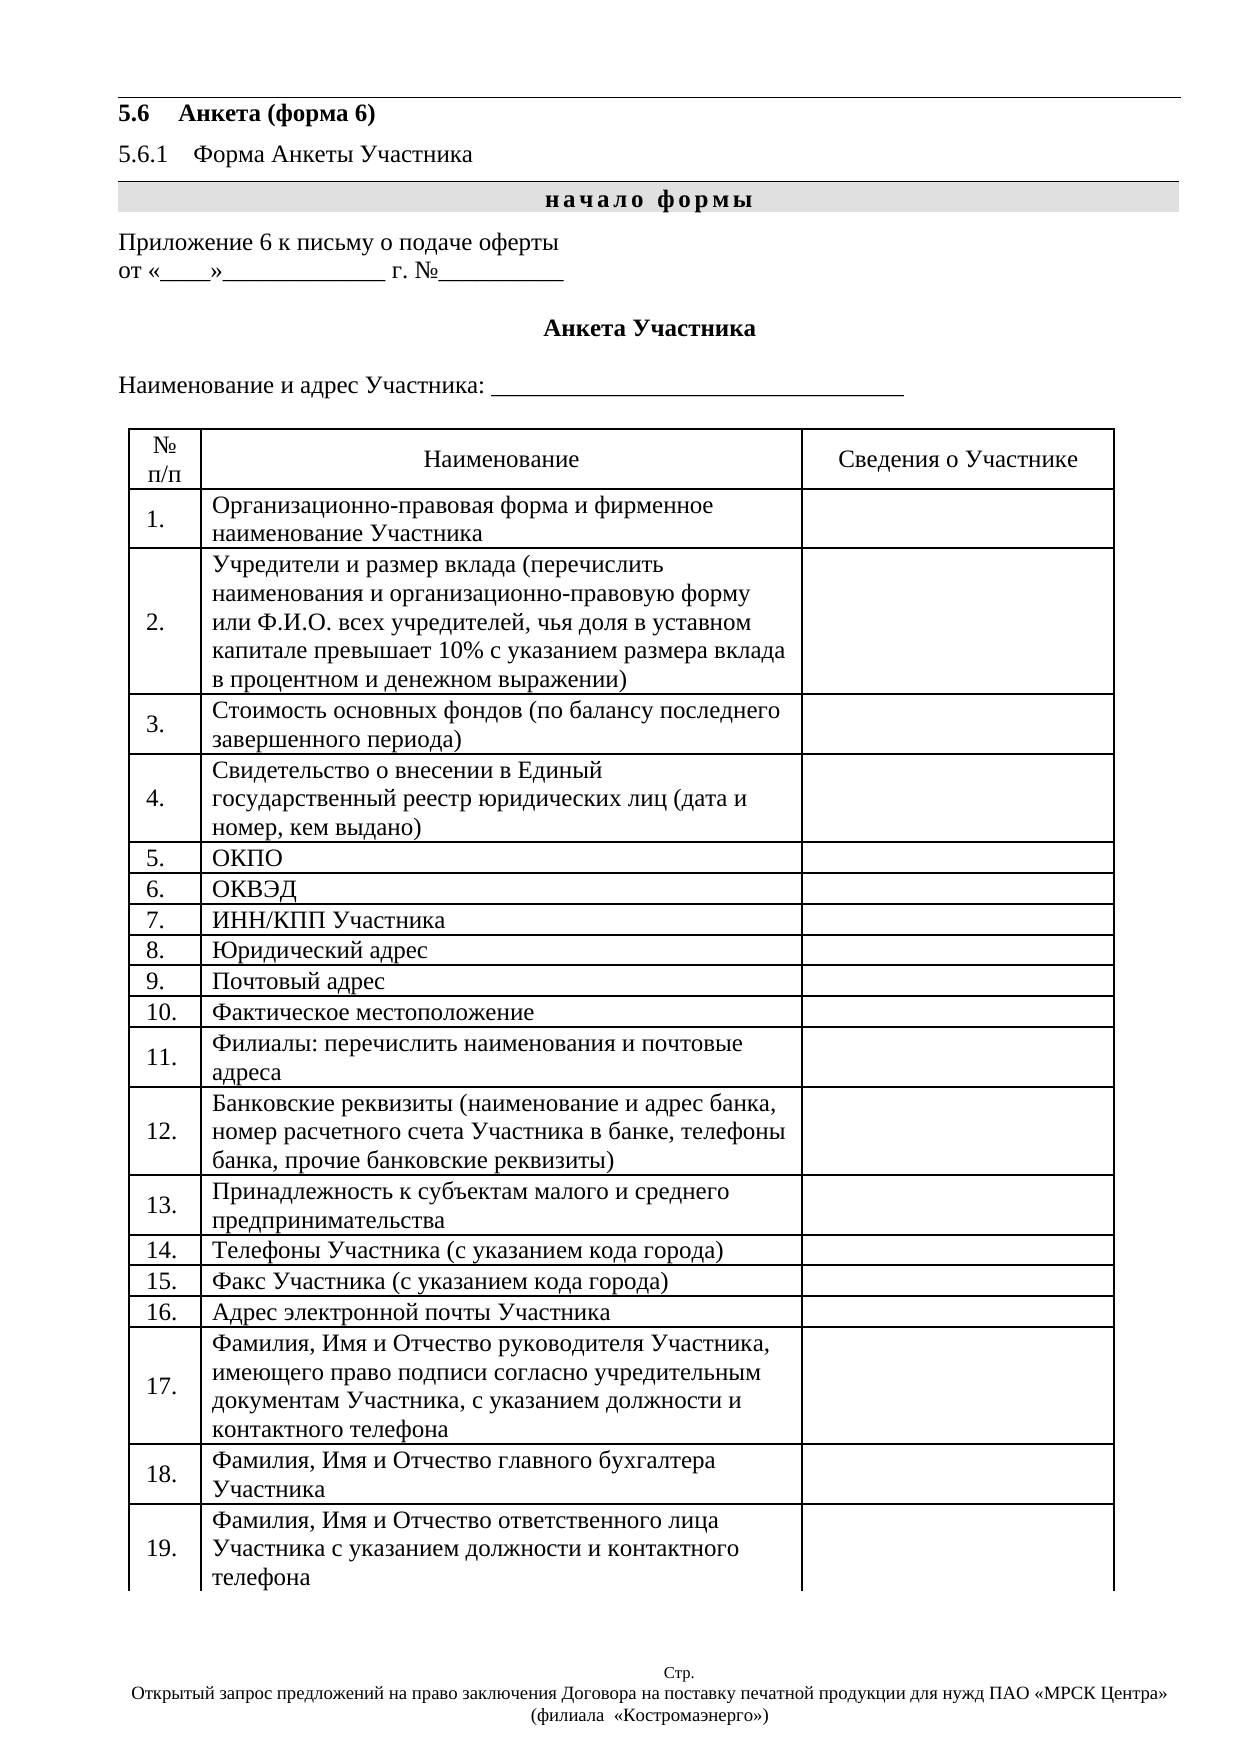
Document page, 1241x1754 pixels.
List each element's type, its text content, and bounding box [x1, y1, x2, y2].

table_cell [130, 1176, 200, 1233]
table_cell ОКВЭД [202, 874, 801, 903]
table_cell [130, 695, 200, 753]
table_cell [130, 997, 200, 1026]
table_cell [803, 1297, 1113, 1326]
table_cell [130, 1088, 200, 1174]
table_cell Стоимость основных фондов (по балансу последнего завершенного периода) [202, 695, 801, 753]
table_cell [130, 1297, 200, 1326]
table_cell [803, 1328, 1113, 1443]
table_cell [803, 1088, 1113, 1174]
table_header Наименование [202, 430, 801, 488]
table_cell [130, 1328, 200, 1443]
table_cell [130, 1266, 200, 1295]
table_cell [803, 490, 1113, 547]
table_cell [803, 1445, 1113, 1503]
table_cell [803, 755, 1113, 841]
text начало формы [118, 182, 1179, 212]
table_cell [130, 1236, 200, 1264]
table_cell Адрес электронной почты Участника [202, 1297, 801, 1326]
table_cell [803, 1236, 1113, 1264]
table_cell [130, 843, 200, 872]
text Анкета Участника [118, 313, 1181, 342]
table_cell Юридический адрес [202, 936, 801, 964]
table_cell [803, 905, 1113, 933]
table_cell [803, 997, 1113, 1026]
table_cell [803, 1266, 1113, 1295]
table_cell Факс Участника (с указанием кода города) [202, 1266, 801, 1295]
table_cell [130, 549, 200, 693]
table_cell [130, 755, 200, 841]
table_cell Фактическое местоположение [202, 997, 801, 1026]
table_cell Телефоны Участника (с указанием кода города) [202, 1236, 801, 1264]
table_cell Принадлежность к субъектам малого и среднего предпринимательства [202, 1176, 801, 1233]
table_cell [130, 1445, 200, 1503]
table_cell ИНН/КПП Участника [202, 905, 801, 933]
table_cell Банковские реквизиты (наименование и адрес банка, номер расчетного счета Участника в банке, телефоны банка, прочие банковские реквизиты) [202, 1088, 801, 1174]
table_cell Филиалы: перечислить наименования и почтовые адреса [202, 1028, 801, 1086]
table_cell Фамилия, Имя и Отчество главного бухгалтера Участника [202, 1445, 801, 1503]
table_header Сведения о Участнике [803, 430, 1113, 488]
table_cell [130, 490, 200, 547]
table_cell Организационно-правовая форма и фирменное наименование Участника [202, 490, 801, 547]
table_cell [130, 936, 200, 964]
table_cell [803, 549, 1113, 693]
table_cell [130, 874, 200, 903]
table_cell [803, 874, 1113, 903]
table_cell [803, 936, 1113, 964]
subtitle Анкета (форма 6) [118, 98, 1181, 127]
table_cell Почтовый адрес [202, 966, 801, 995]
table_cell [130, 1505, 200, 1591]
table_cell ОКПО [202, 843, 801, 872]
table_cell [130, 905, 200, 933]
table_cell [803, 1028, 1113, 1086]
text Приложение 6 к письму о подаче оферты от «____»_____________ г. №__________ [118, 227, 1181, 284]
table_cell [803, 966, 1113, 995]
table_cell Фамилия, Имя и Отчество ответственного лица Участника с указанием должности и контактного телефона [202, 1505, 801, 1591]
table_cell Учредители и размер вклада (перечислить наименования и организационно-правовую форму или Ф.И.О. всех учредителей, чья доля в уставном капитале превышает 10% с указанием размера вклада в процентном и денежном выражении) [202, 549, 801, 693]
table_header № п/п [130, 430, 200, 488]
text Наименование и адрес Участника: _________________________________ [118, 371, 1181, 399]
table_cell [130, 966, 200, 995]
table_cell [803, 1176, 1113, 1233]
table_cell Фамилия, Имя и Отчество руководителя Участника, имеющего право подписи согласно учредительным документам Участника, с указанием должности и контактного телефона [202, 1328, 801, 1443]
table_cell [803, 843, 1113, 872]
table_cell [803, 1505, 1113, 1591]
table_cell [130, 1028, 200, 1086]
table_cell [803, 695, 1113, 753]
subtitle Форма Анкеты Участника [118, 139, 1181, 168]
table_cell Свидетельство о внесении в Единый государственный реестр юридических лиц (дата и номер, кем выдано) [202, 755, 801, 841]
